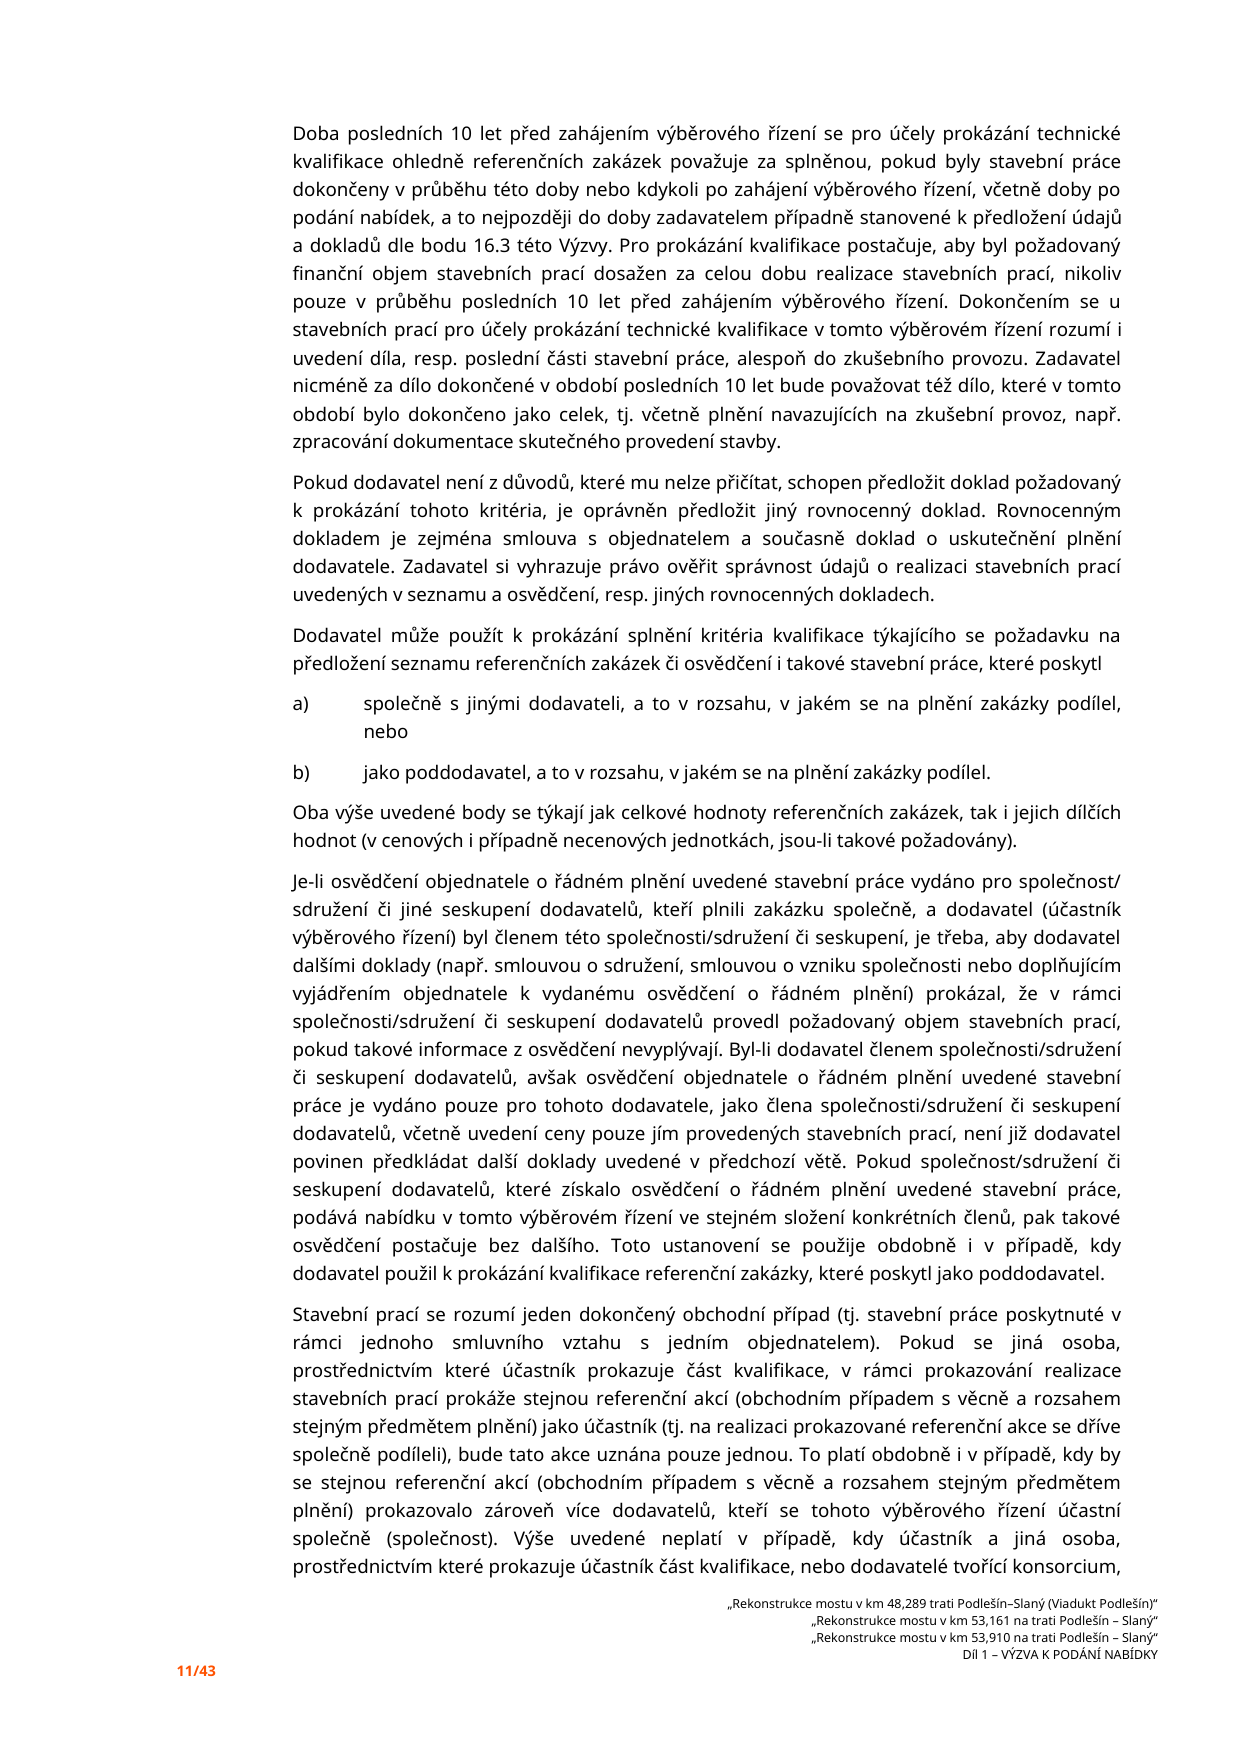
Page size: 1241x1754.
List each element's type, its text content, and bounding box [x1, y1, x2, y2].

text Oba výše uvedené body se týkají jak celkové hodnoty referenčních zakázek, tak i jejich dílčích hodnot (v cenových i případně necenových jednotkách, jsou-li takové požadovány). [292, 799, 1122, 853]
text a) společně s jinými dodavateli, a to v rozsahu, v jakém se na plnění zakázky podílel, nebo [292, 691, 1122, 744]
text Doba posledních 10 let před zahájením výběrového řízení se pro účely prokázání technické kvalifikace ohledně referenčních zakázek považuje za splněnou, pokud byly stavební práce dokončeny v průběhu této doby nebo kdykoli po zahájení výběrového řízení, včetně doby po podání nabídek, a to nejpozději do doby zadavatelem případně stanovené k předložení údajů a dokladů dle bodu 16.3 této Výzvy. Pro prokázání kvalifikace postačuje, aby byl požadovaný finanční objem stavebních prací dosažen za celou dobu realizace stavebních prací, nikoliv pouze v průběhu posledních 10 let před zahájením výběrového řízení. Dokončením se u stavebních prací pro účely prokázání technické kvalifikace v tomto výběrovém řízení rozumí i uvedení díla, resp. poslední části stavební práce, alespoň do zkušebního provozu. Zadavatel nicméně za dílo dokončené v období posledních 10 let bude považovat též dílo, které v tomto období bylo dokončeno jako celek, tj. včetně plnění navazujících na zkušební provoz, např. zpracování dokumentace skutečného provedení stavby. [292, 121, 1122, 454]
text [292, 1301, 1122, 1579]
text b) jako poddodavatel, a to v rozsahu, v jakém se na plnění zakázky podílel. [292, 759, 1122, 784]
text Je-li osvědčení objednatele o řádném plnění uvedené stavební práce vydáno pro společnost/ sdružení či jiné seskupení dodavatelů, kteří plnili zakázku společně, a dodavatel (účastník výběrového řízení) byl členem této společnosti/sdružení či seskupení, je třeba, aby dodavatel dalšími doklady (např. smlouvou o sdružení, smlouvou o vzniku společnosti nebo doplňujícím vyjádřením objednatele k vydanému osvědčení o řádném plnění) prokázal, že v rámci společnosti/sdružení či seskupení dodavatelů provedl požadovaný objem stavebních prací, pokud takové informace z osvědčení nevyplývají. Byl-li dodavatel členem společnosti/sdružení či seskupení dodavatelů, avšak osvědčení objednatele o řádném plnění uvedené stavební práce je vydáno pouze pro tohoto dodavatele, jako člena společnosti/sdružení či seskupení dodavatelů, včetně uvedení ceny pouze jím provedených stavebních prací, není již dodavatel povinen předkládat další doklady uvedené v předchozí větě. Pokud společnost/sdružení či seskupení dodavatelů, které získalo osvědčení o řádném plnění uvedené stavební práce, podává nabídku v tomto výběrovém řízení ve stejném složení konkrétních členů, pak takové osvědčení postačuje bez dalšího. Toto ustanovení se použije obdobně i v případě, kdy dodavatel použil k prokázání kvalifikace referenční zakázky, které poskytl jako poddodavatel. [292, 868, 1122, 1286]
text Dodavatel může použít k prokázání splnění kritéria kvalifikace týkajícího se požadavku na předložení seznamu referenčních zakázek či osvědčení i takové stavební práce, které poskytl [292, 622, 1122, 676]
text Pokud dodavatel není z důvodů, které mu nelze přičítat, schopen předložit doklad požadovaný k prokázání tohoto kritéria, je oprávněn předložit jiný rovnocenný doklad. Rovnocenným dokladem je zejména smlouva s objednatelem a současně doklad o uskutečnění plnění dodavatele. Zadavatel si vyhrazuje právo ověřit správnost údajů o realizaci stavebních prací uvedených v seznamu a osvědčení, resp. jiných rovnocenných dokladech. [292, 469, 1122, 607]
